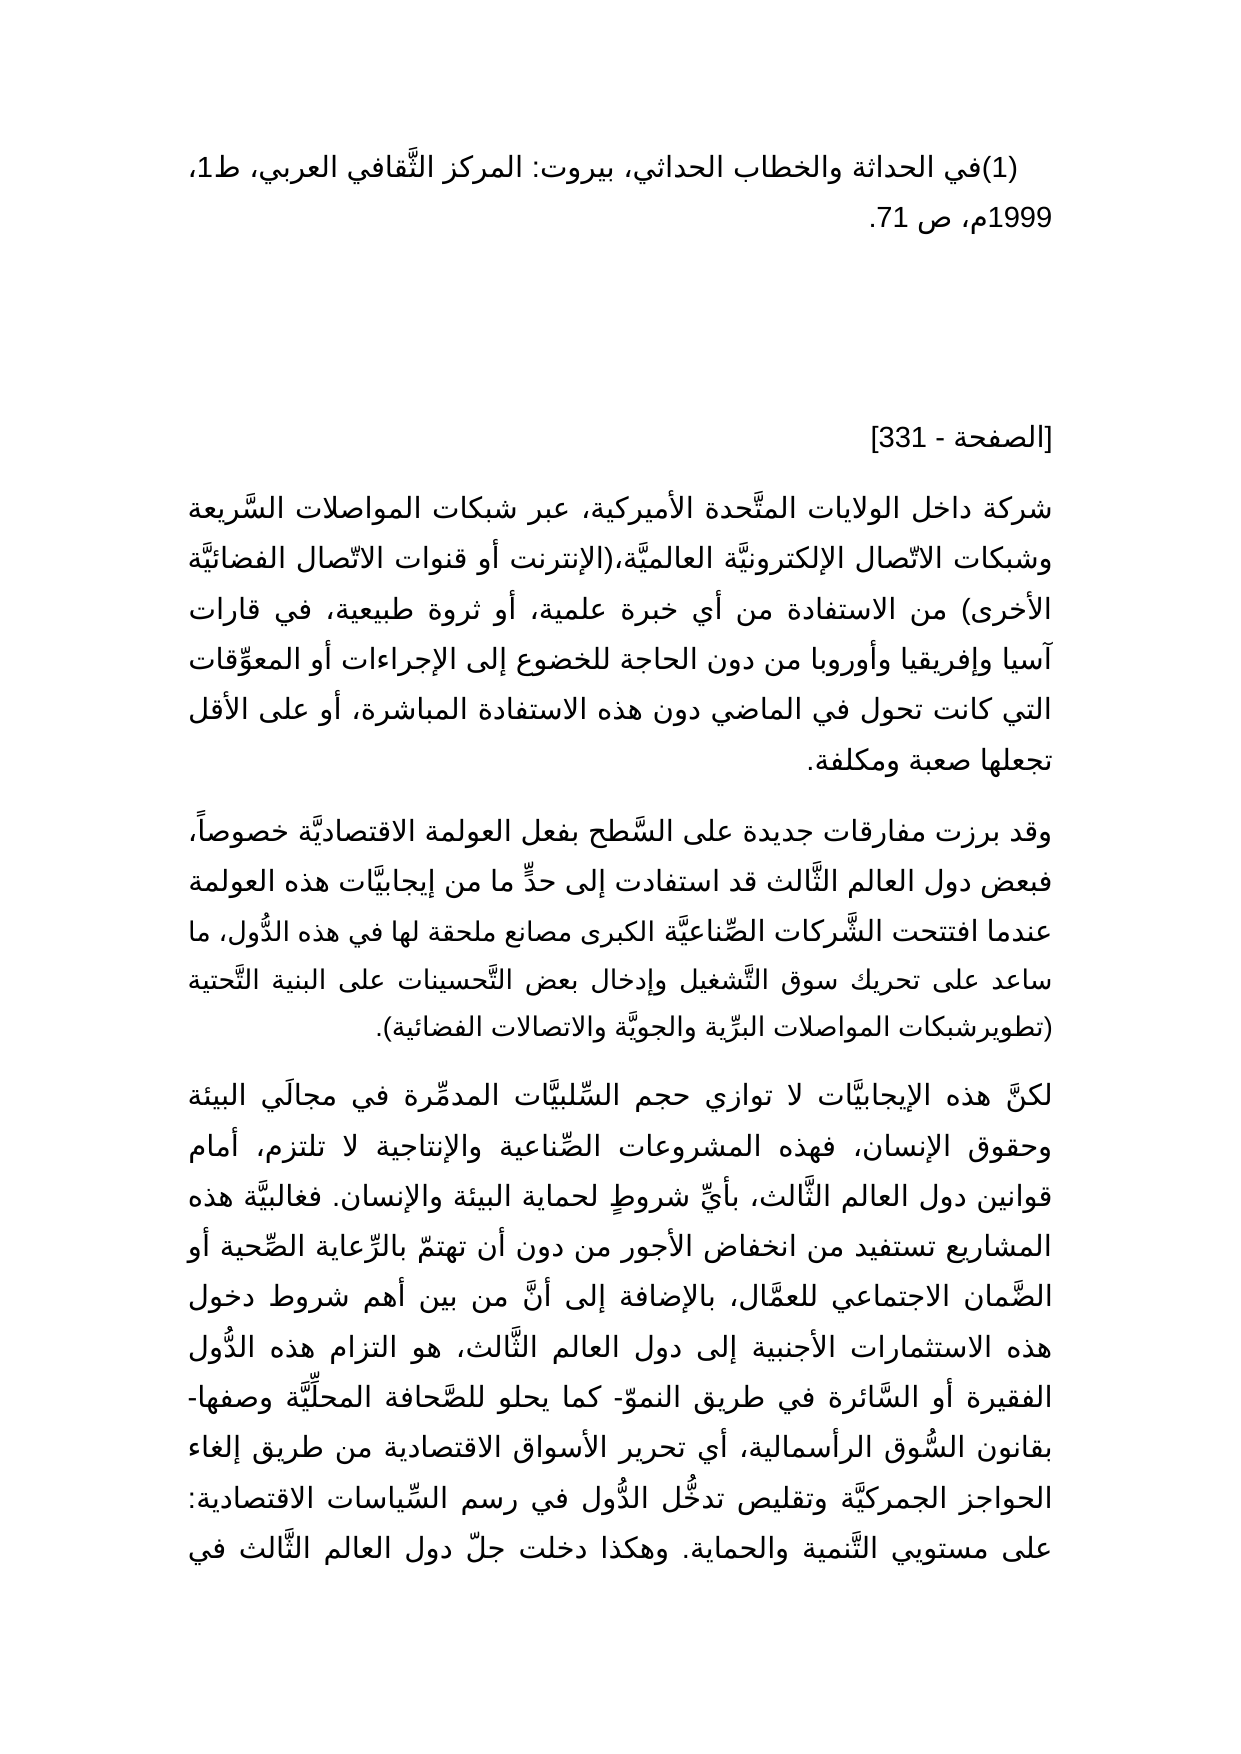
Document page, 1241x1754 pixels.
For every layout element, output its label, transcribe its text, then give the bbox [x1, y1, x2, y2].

text شركة داخل الولايات المتَّحدة الأميركية، عبر شبكات المواصلات السَّريعة وشبكات الاتّصال الإلكترونيَّة العالميَّة،(الإنترنت أو قنوات الاتّصال الفضائيَّة الأخرى) من الاستفادة من أي خبرة علمية، أو ثروة طبيعية، في قارات آسيا وإفريقيا وأوروبا من دون الحاجة للخضوع إلى الإجراءات أو المعوِّقات التي كانت تحول في الماضي دون هذه الاستفادة المباشرة، أو على الأقل تجعلها صعبة ومكلفة. [187, 491, 1053, 776]
text (1)في الحداثة والخطاب الحداثي، بيروت: المركز الثَّقافي العربي، ط‏1، 1999م، ص 71. [187, 150, 1053, 234]
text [187, 1078, 1053, 1564]
text وقد برزت مفارقات جديدة على السَّطح بفعل العولمة الاقتصاديَّة خصوصاً، فبعض دول العالم الثَّالث قد استفادت إلى حدٍّ ما من إيجابيَّات هذه العولمة عندما افتتحت الشَّركات الصِّناعيَّة الكبرى مصانع ملحقة لها في هذه الدُّول، ما ساعد على تحريك سوق التَّشغيل وإدخال بعض التَّحسينات على البنية التَّحتية (تطويرشبكات المواصلات البرِّية والجويَّة والاتصالات الفضائية). [187, 814, 1053, 1042]
text [الصفحة - 331] [187, 420, 1053, 453]
